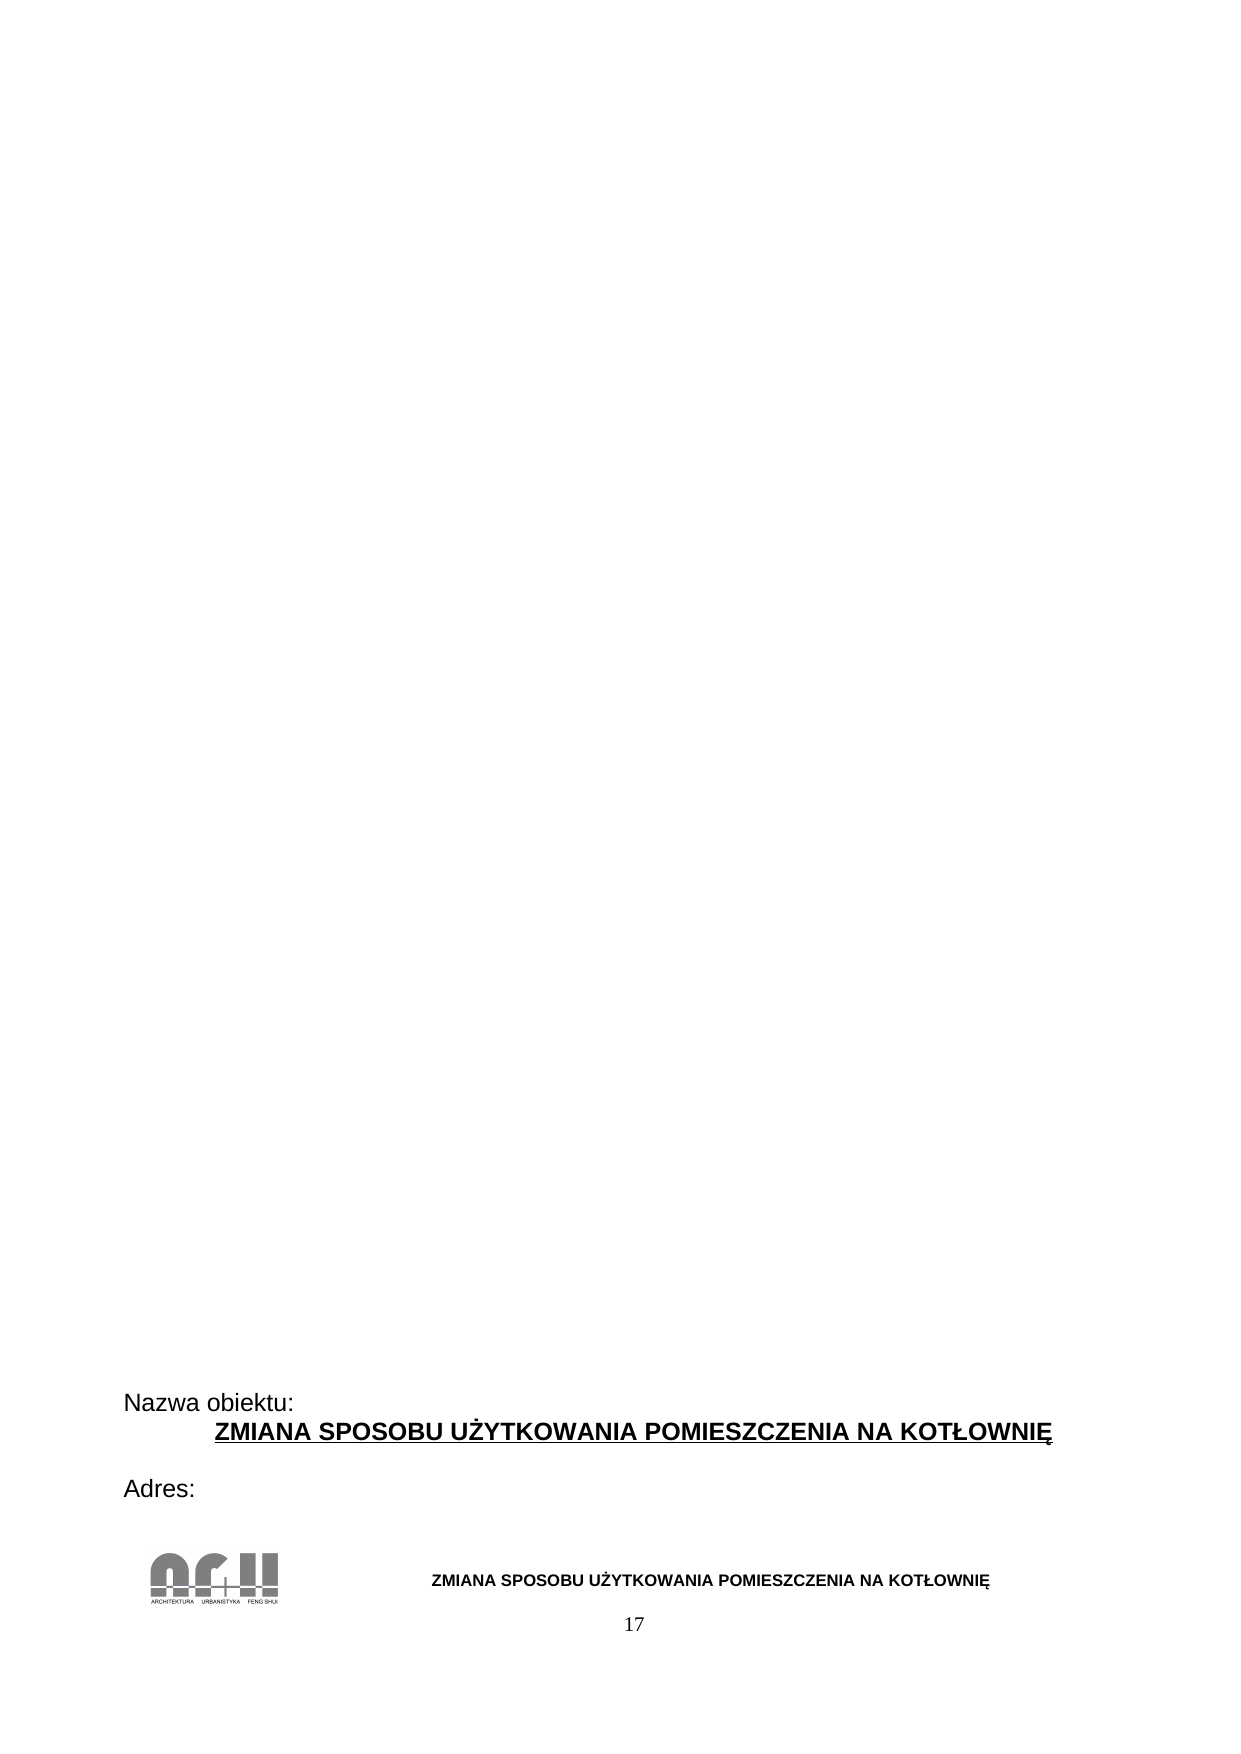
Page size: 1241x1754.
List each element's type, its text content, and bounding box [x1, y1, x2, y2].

picture [149, 1551, 279, 1605]
text ZMIANA SPOSOBU UŻYTKOWANIA POMIESZCZENIA NA KOTŁOWNIĘ [123, 1417, 1144, 1445]
text Adres: [123, 1474, 1144, 1503]
text Nazwa obiektu: [123, 1388, 1144, 1417]
